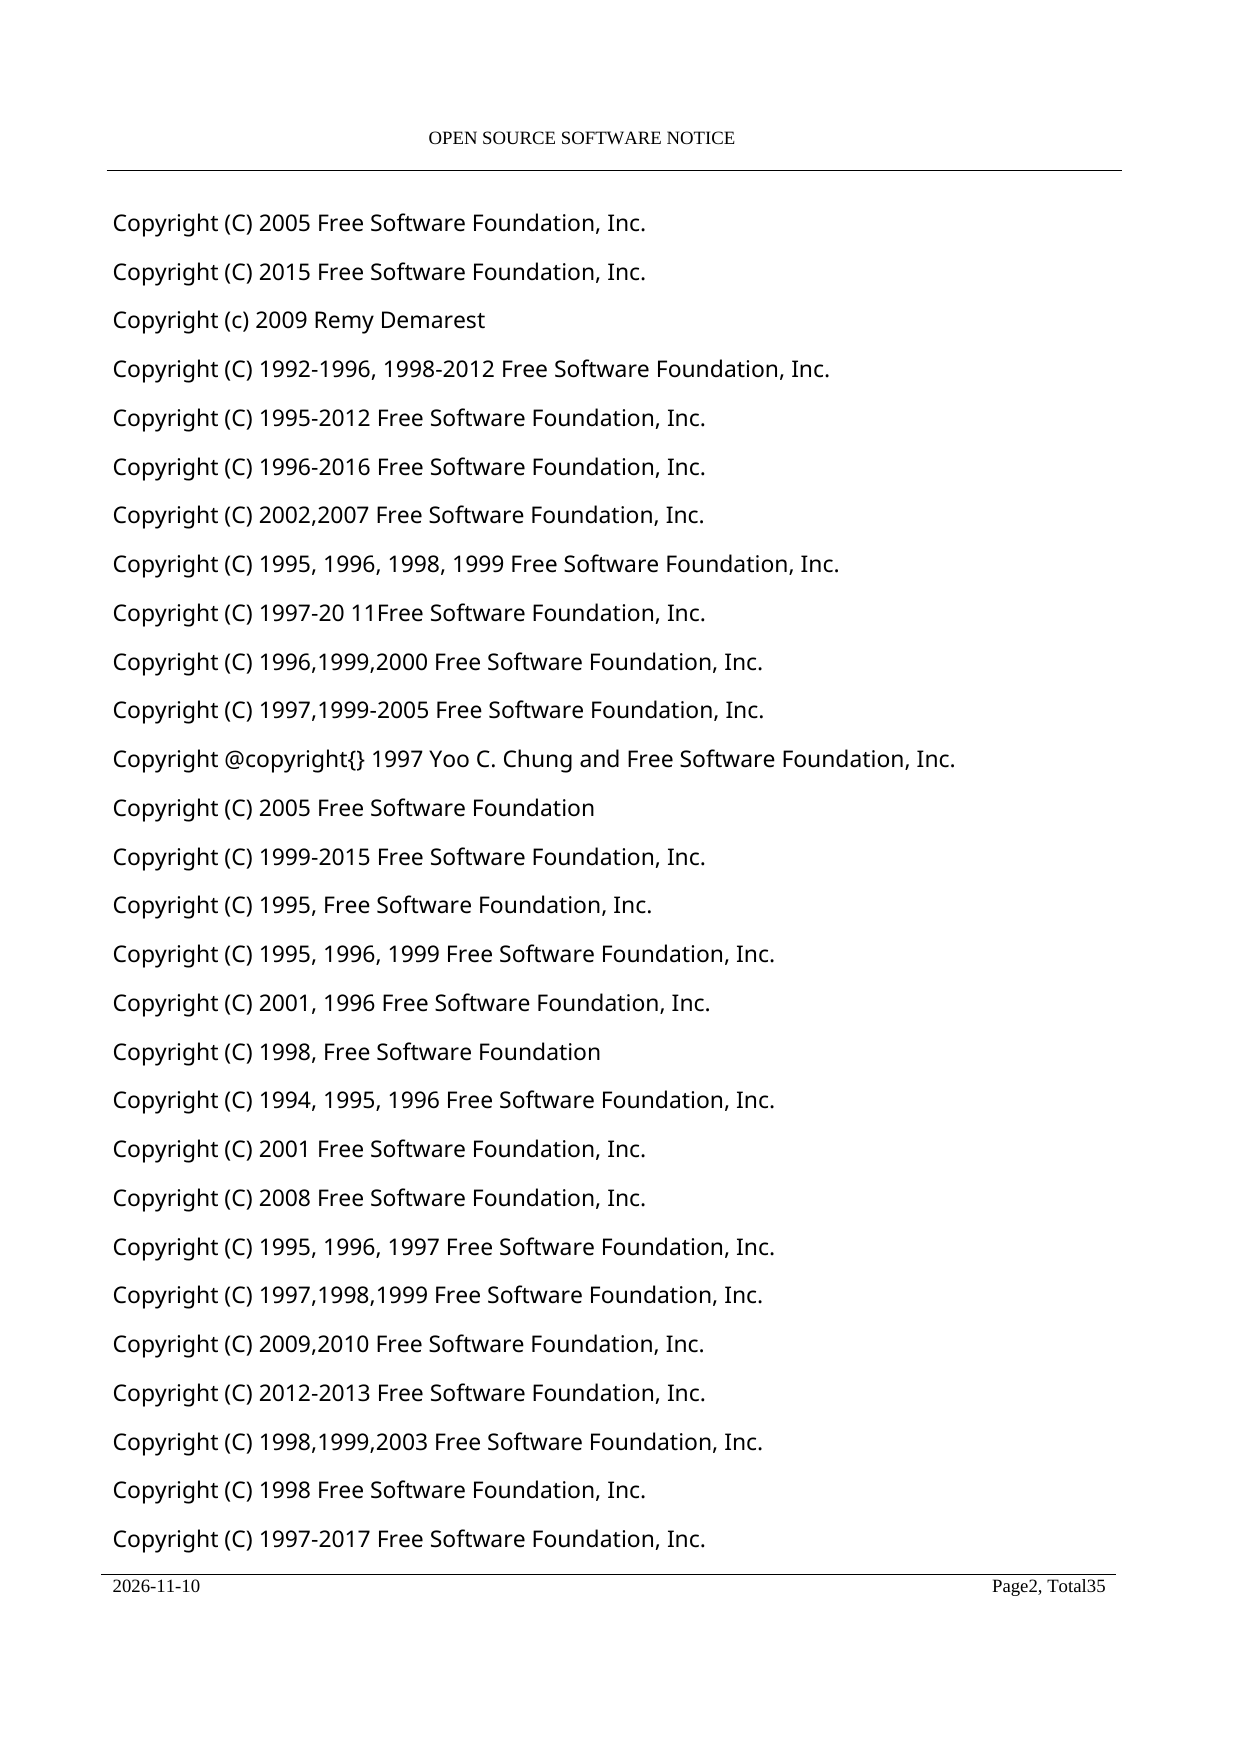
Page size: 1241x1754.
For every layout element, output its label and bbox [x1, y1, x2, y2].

text [112, 206, 1128, 1555]
